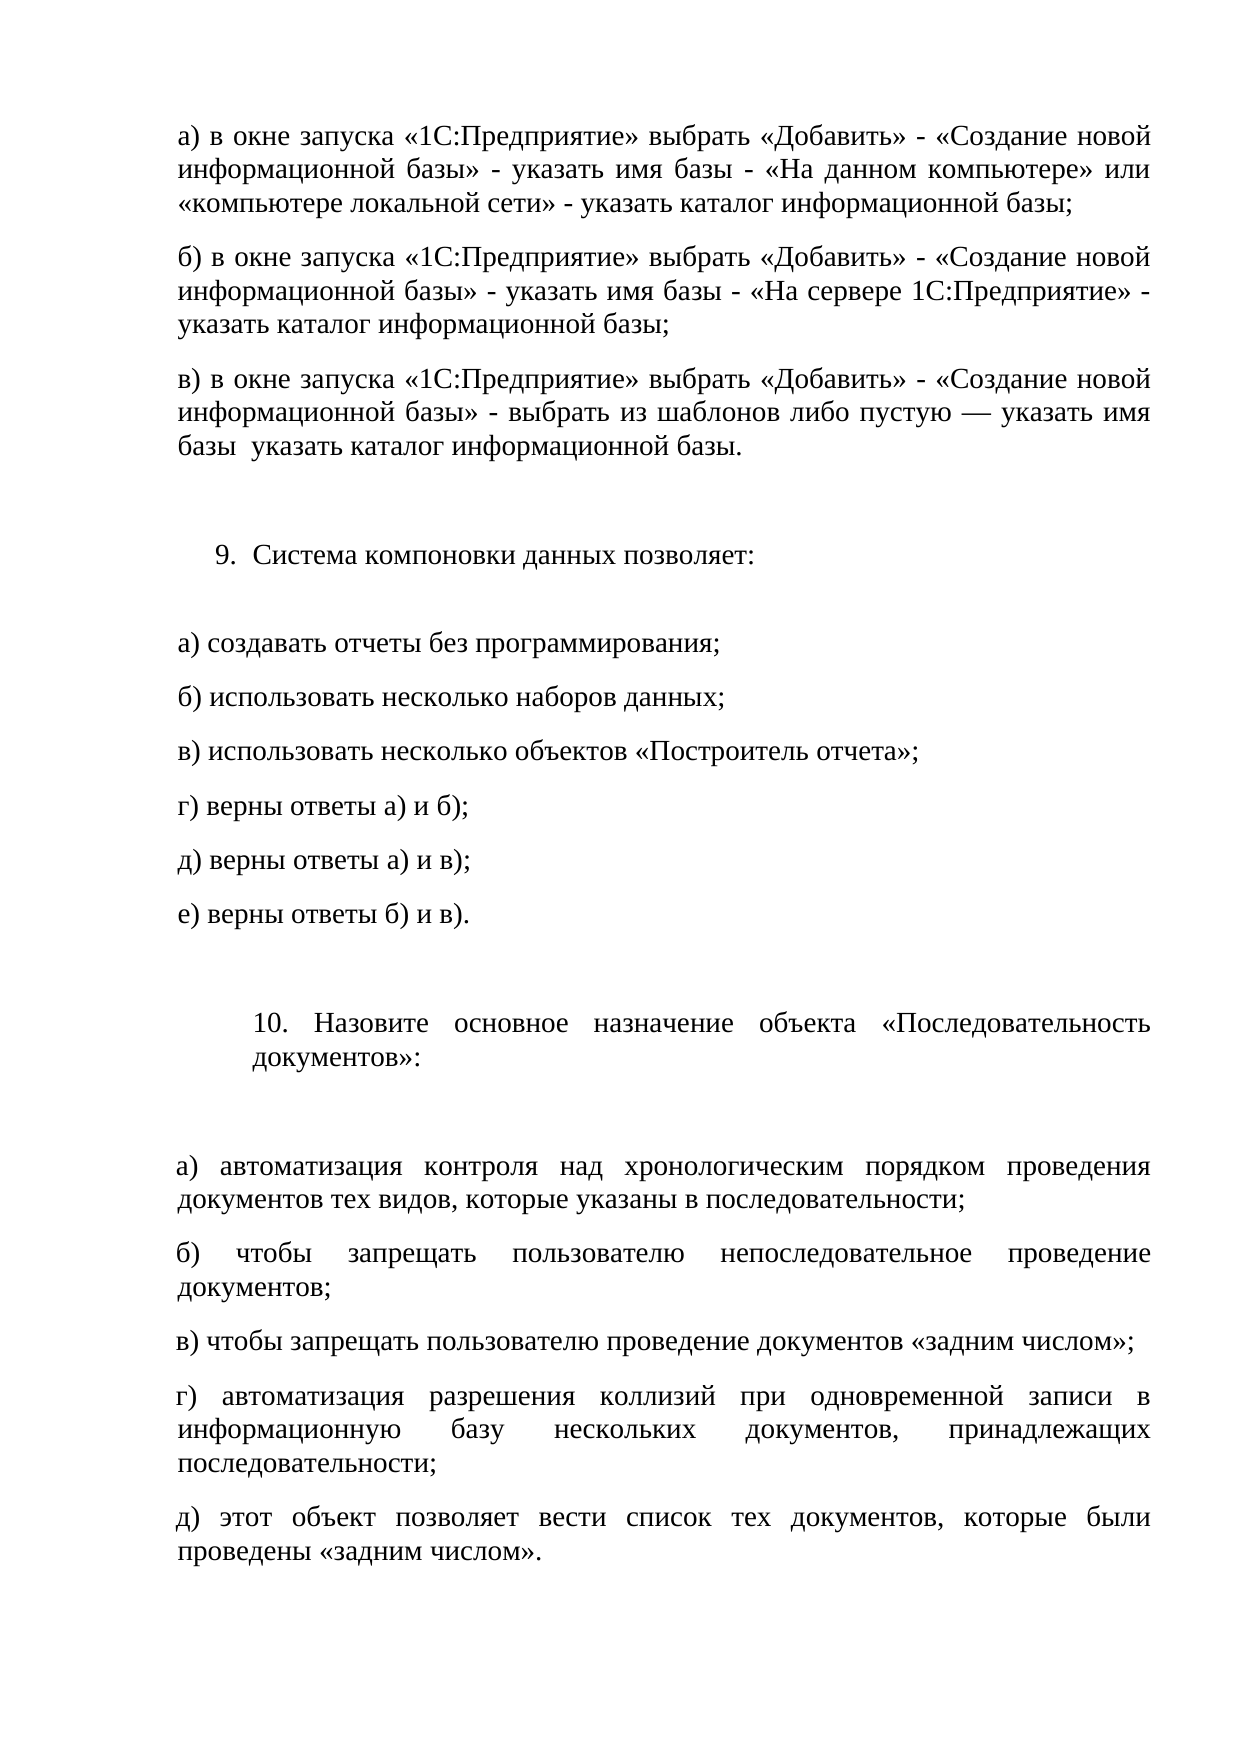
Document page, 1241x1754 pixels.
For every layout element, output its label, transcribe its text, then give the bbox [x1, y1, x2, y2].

text 10. Назовите основное назначение объекта «Последовательность документов»: [252, 1005, 1152, 1072]
text в) чтобы запрещать пользователю проведение документов «задним числом»; [176, 1323, 1152, 1357]
text г) автоматизация разрешения коллизий при одновременной записи в информационную базу нескольких документов, принадлежащих последовательности; [176, 1378, 1152, 1478]
text в) использовать несколько объектов «Построитель отчета»; [177, 733, 1152, 767]
text д) верны ответы а) и в); [177, 842, 1152, 876]
text е) верны ответы б) и в). [177, 897, 1152, 930]
text д) этот объект позволяет вести список тех документов, которые были проведены «задним числом». [176, 1499, 1152, 1566]
text а) создавать отчеты без программирования; [177, 625, 1152, 658]
list Система компоновки данных позволяет: [215, 537, 1152, 570]
text а) в окне запуска «1С:Предприятие» выбрать «Добавить» - «Создание новой информационной базы» - указать имя базы - «На данном компьютере» или «компьютере локальной сети» - указать каталог информационной базы; [177, 118, 1152, 219]
text а) автоматизация контроля над хронологическим порядком проведения документов тех видов, которые указаны в последовательности; [176, 1148, 1152, 1215]
text г) верны ответы а) и б); [177, 788, 1152, 821]
text в) в окне запуска «1С:Предприятие» выбрать «Добавить» - «Создание новой информационной базы» - выбрать из шаблонов либо пустую — указать имя базы указать каталог информационной базы. [177, 361, 1152, 462]
text б) в окне запуска «1С:Предприятие» выбрать «Добавить» - «Создание новой информационной базы» - указать имя базы - «На сервере 1С:Предприятие» - указать каталог информационной базы; [177, 239, 1152, 340]
text б) чтобы запрещать пользователю непоследовательное проведение документов; [176, 1236, 1152, 1303]
text б) использовать несколько наборов данных; [177, 679, 1152, 713]
